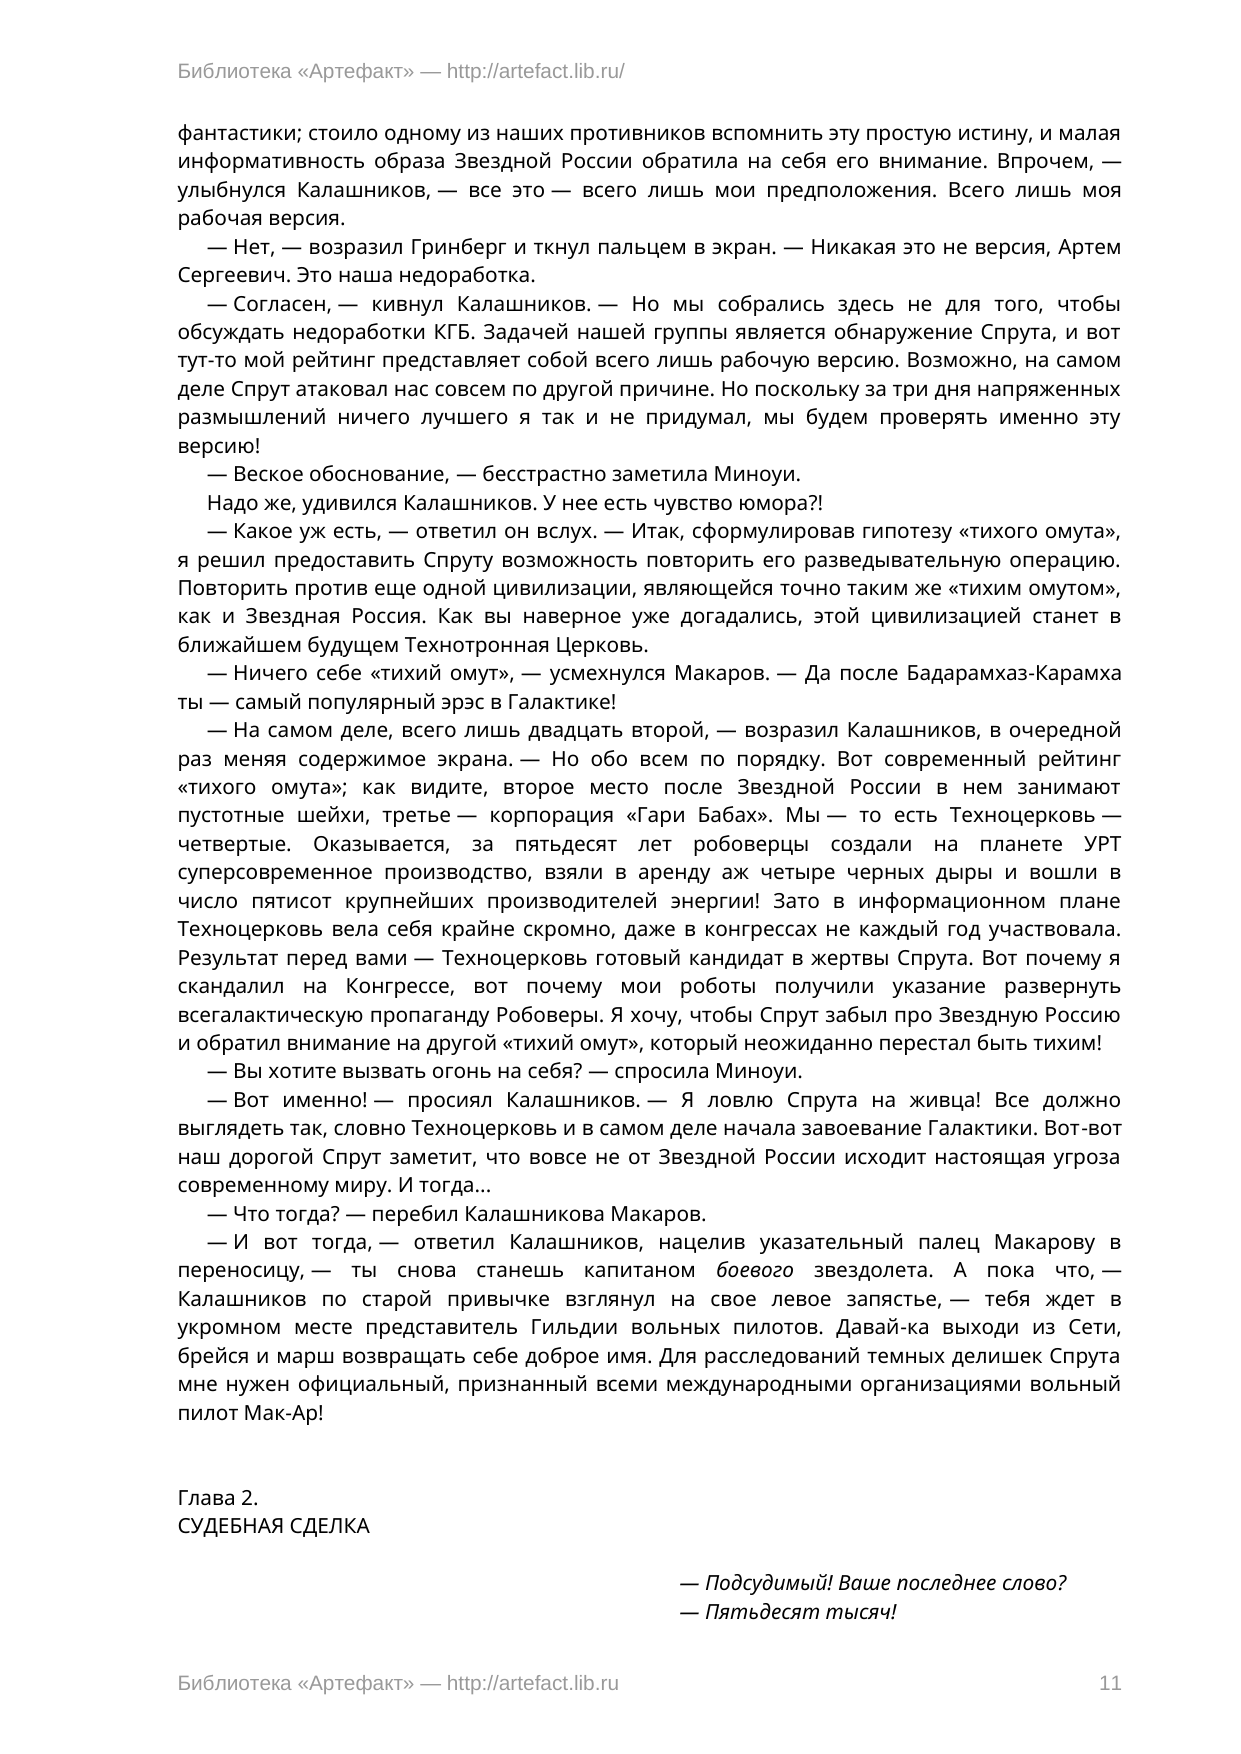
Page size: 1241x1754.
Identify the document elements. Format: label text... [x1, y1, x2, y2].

text — Что тогда? — перебил Калашникова Макаров. [177, 1199, 1122, 1227]
text — И вот тогда, — ответил Калашников, нацелив указательный палец Макарову в переносицу, — ты снова станешь капитаном боевого звездолета. А пока что, — Калашников по старой привычке взглянул на свое левое запястье, — тебя ждет в укромном месте представитель Гильдии вольных пилотов. Давай-ка выходи из Сети, брейся и марш возвращать себе доброе имя. Для расследований темных делишек Спрута мне нужен официальный, признанный всеми международными организациями вольный пилот Мак-Ар! [177, 1227, 1122, 1426]
text — Подсудимый! Ваше последнее слово? [679, 1568, 1122, 1597]
text — Нет, — возразил Гринберг и ткнул пальцем в экран. — Никакая это не версия, Артем Сергеевич. Это наша недоработка. [177, 232, 1122, 289]
text — На самом деле, всего лишь двадцать второй, — возразил Калашников, в очередной раз меняя содержимое экрана. — Но обо всем по порядку. Вот современный рейтинг «тихого омута»; как видите, второе место после Звездной России в нем занимают пустотные шейхи, третье — корпорация «Гари Бабах». Мы — то есть Техноцерковь — четвертые. Оказывается, за пятьдесят лет робоверцы создали на планете УРТ суперсовременное производство, взяли в аренду аж четыре черных дыры и вошли в число пятисот крупнейших производителей энергии! Зато в информационном плане Техноцерковь вела себя крайне скромно, даже в конгрессах не каждый год участвовала. Результат перед вами — Техноцерковь готовый кандидат в жертвы Спрута. Вот почему я скандалил на Конгрессе, вот почему мои роботы получили указание развернуть всегалактическую пропаганду Робоверы. Я хочу, чтобы Спрут забыл про Звездную Россию и обратил внимание на другой «тихий омут», который неожиданно перестал быть тихим! [177, 715, 1122, 1057]
text — Вы хотите вызвать огонь на себя? — спросила Миноуи. [177, 1057, 1122, 1085]
text — Ничего себе «тихий омут», — усмехнулся Макаров. — Да после Бадарамхаз-Карамха ты — самый популярный эрэс в Галактике! [177, 658, 1122, 715]
text — Пятьдесят тысяч! [679, 1597, 1122, 1625]
subtitle Глава 2. [177, 1483, 1122, 1512]
text — Вот именно! — просиял Калашников. — Я ловлю Спрута на живца! Все должно выглядеть так, словно Техноцерковь и в самом деле начала завоевание Галактики. Вот-вот наш дорогой Спрут заметит, что вовсе не от Звездной России исходит настоящая угроза современному миру. И тогда... [177, 1085, 1122, 1199]
subtitle СУДЕБНАЯ СДЕЛКА [177, 1512, 1122, 1540]
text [177, 118, 1122, 232]
text — Какое уж есть, — ответил он вслух. — Итак, сформулировав гипотезу «тихого омута», я решил предоставить Спруту возможность повторить его разведывательную операцию. Повторить против еще одной цивилизации, являющейся точно таким же «тихим омутом», как и Звездная Россия. Как вы наверное уже догадались, этой цивилизацией станет в ближайшем будущем Технотронная Церковь. [177, 516, 1122, 658]
text Надо же, удивился Калашников. У нее есть чувство юмора?! [177, 488, 1122, 516]
text — Согласен, — кивнул Калашников. — Но мы собрались здесь не для того, чтобы обсуждать недоработки КГБ. Задачей нашей группы является обнаружение Спрута, и вот тут-то мой рейтинг представляет собой всего лишь рабочую версию. Возможно, на самом деле Спрут атаковал нас совсем по другой причине. Но поскольку за три дня напряженных размышлений ничего лучшего я так и не придумал, мы будем проверять именно эту версию! [177, 289, 1122, 459]
text — Веское обоснование, — бесстрастно заметила Миноуи. [177, 459, 1122, 488]
